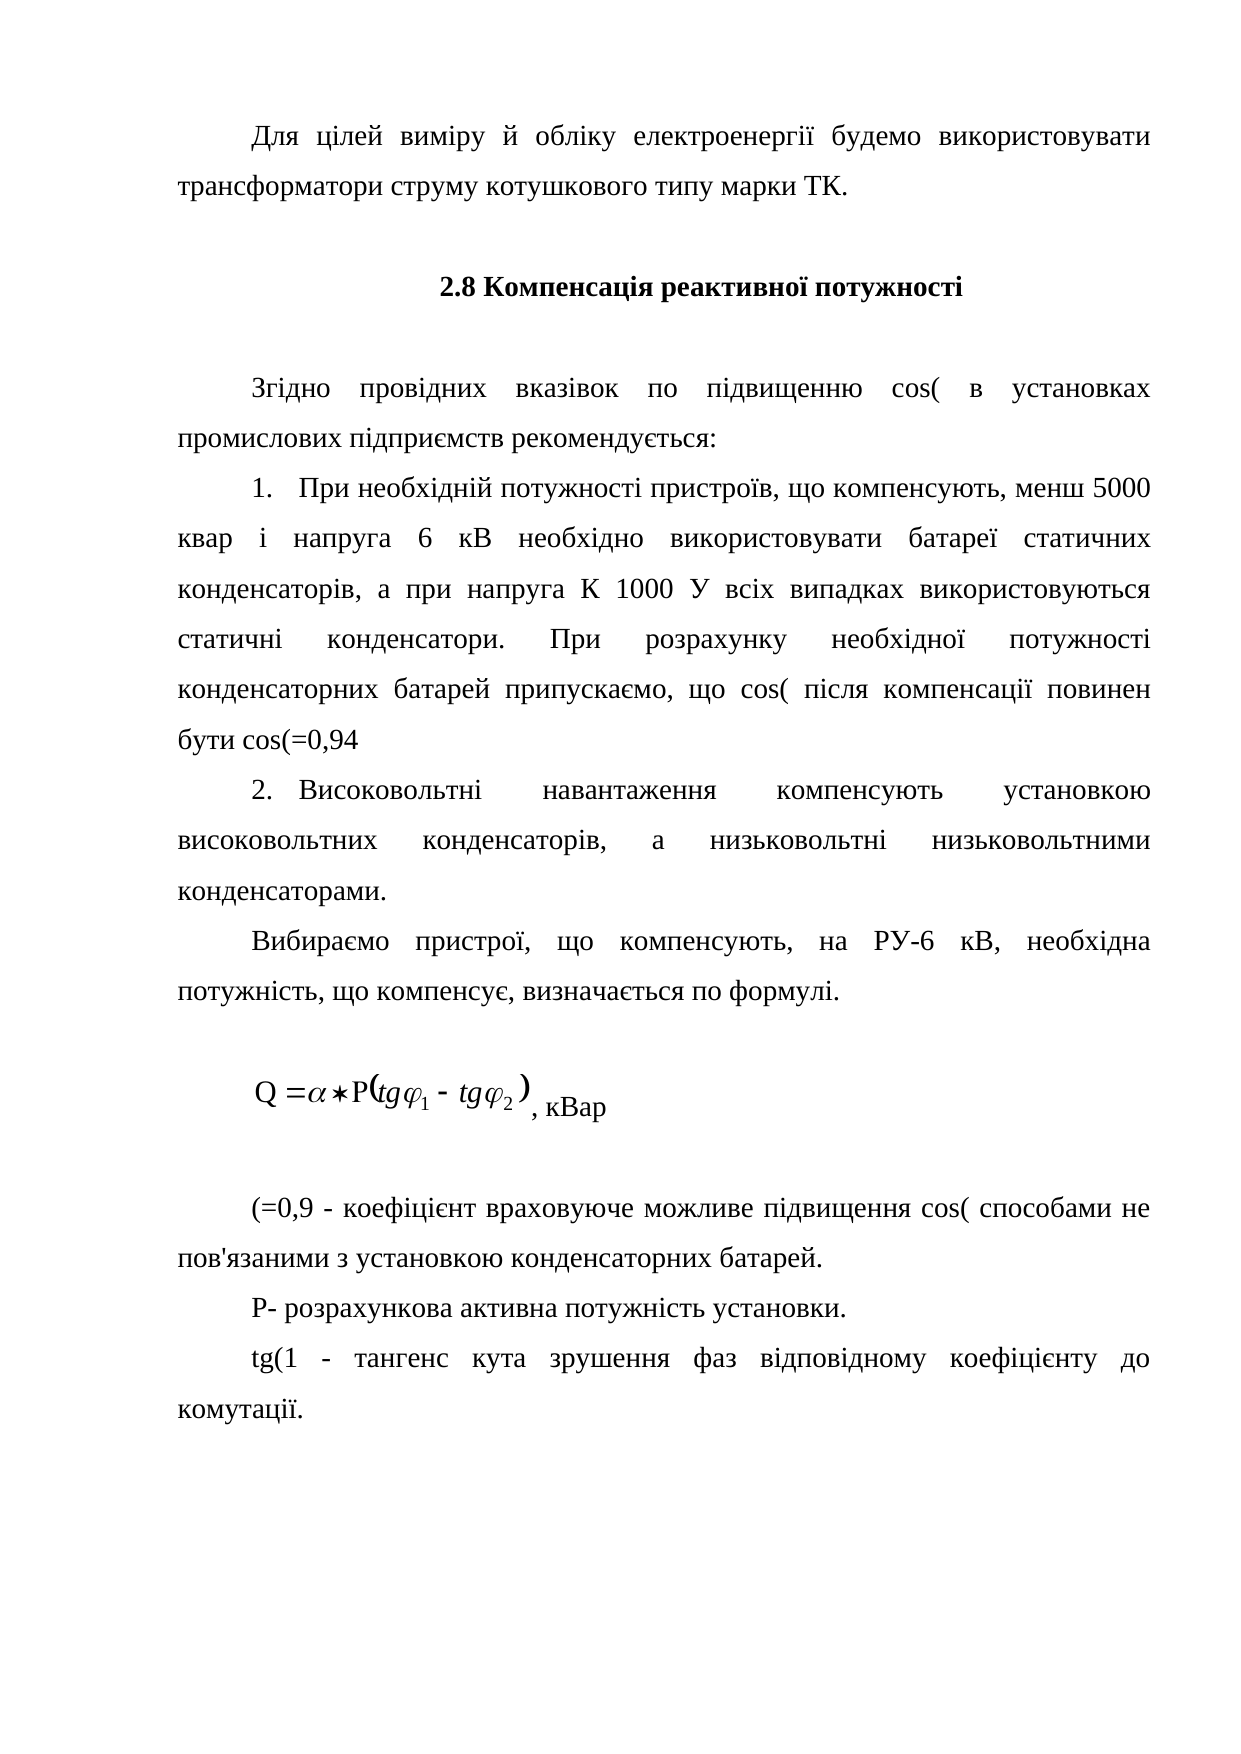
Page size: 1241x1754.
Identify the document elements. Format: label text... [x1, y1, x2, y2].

text (=0,9 - коефіцієнт враховуюче можливе підвищення cos( способами не пов'язаними з установкою конденсаторних батарей. [177, 1190, 1152, 1273]
list Високовольтні навантаження компенсують установкою високовольтних конденсаторів, а низьковольтні низьковольтними конденсаторами. [177, 772, 1152, 906]
text Вибираємо пристрої, що компенсують, на РУ-6 кВ, необхідна потужність, що компенсує, визначається по формулі. [177, 923, 1152, 1007]
text , кВар [177, 1074, 1152, 1123]
text P- розрахункова активна потужність установки. [177, 1290, 1152, 1324]
text Згідно провідних вказівок по підвищенню cos( в установках промислових підприємств рекомендується: [177, 370, 1152, 453]
text 2.8 Компенсація реактивної потужності [177, 269, 1152, 303]
text tg(1 - тангенс кута зрушення фаз відповідному коефіцієнту до комутації. [177, 1341, 1152, 1424]
text Для цілей виміру й обліку електроенергії будемо використовувати трансформатори струму котушкового типу марки ТК. [177, 118, 1152, 202]
list При необхідній потужності пристроїв, що компенсують, менш 5000 квар і напруга 6 кВ необхідно використовувати батареї статичних конденсаторів, а при напруга К 1000 У всіх випадках використовуються статичні конденсатори. При розрахунку необхідної потужності конденсаторних батарей припускаємо, що cos( після компенсації повинен бути cos(=0,94 [177, 470, 1152, 755]
